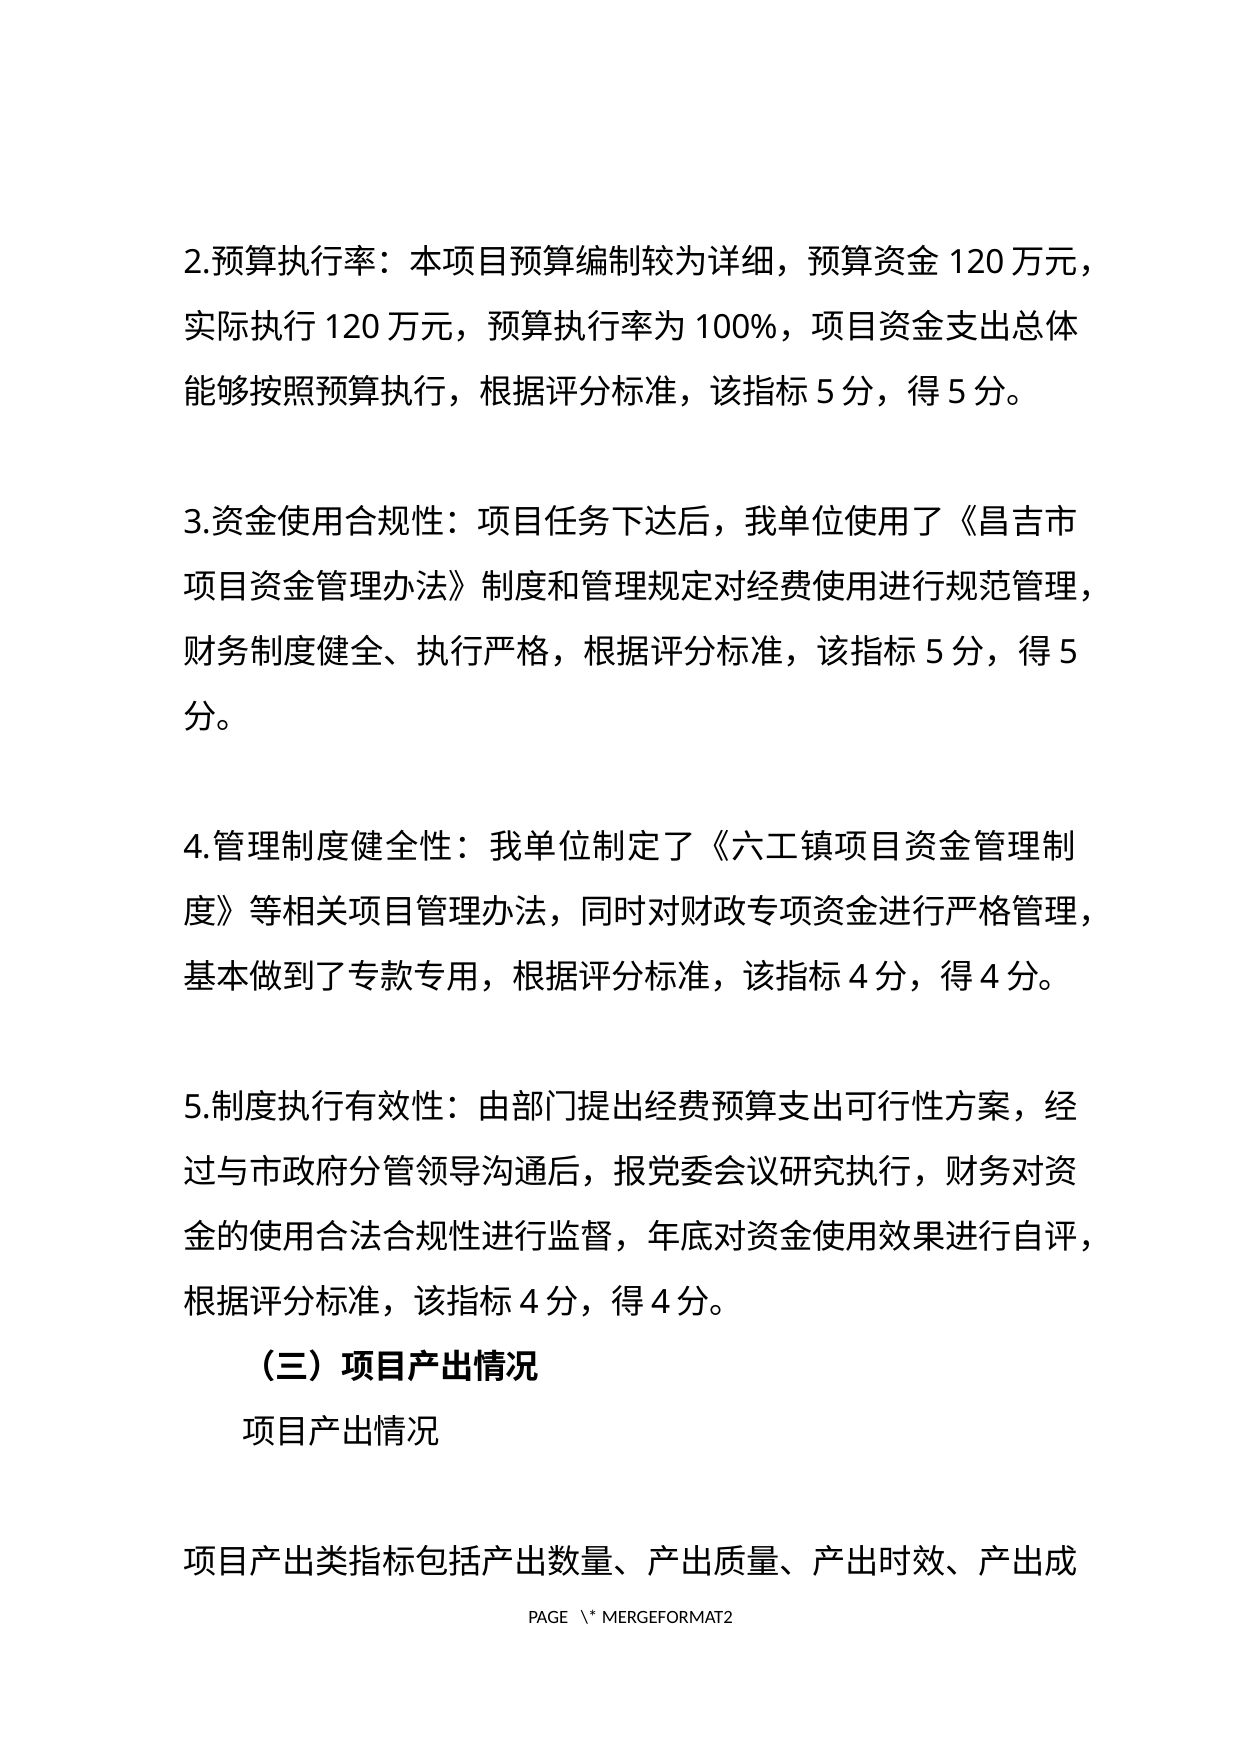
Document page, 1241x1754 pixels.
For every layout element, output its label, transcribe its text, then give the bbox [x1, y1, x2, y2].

text （三）项目产出情况 [183, 1332, 1078, 1397]
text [183, 162, 1078, 1332]
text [183, 1397, 1078, 1592]
